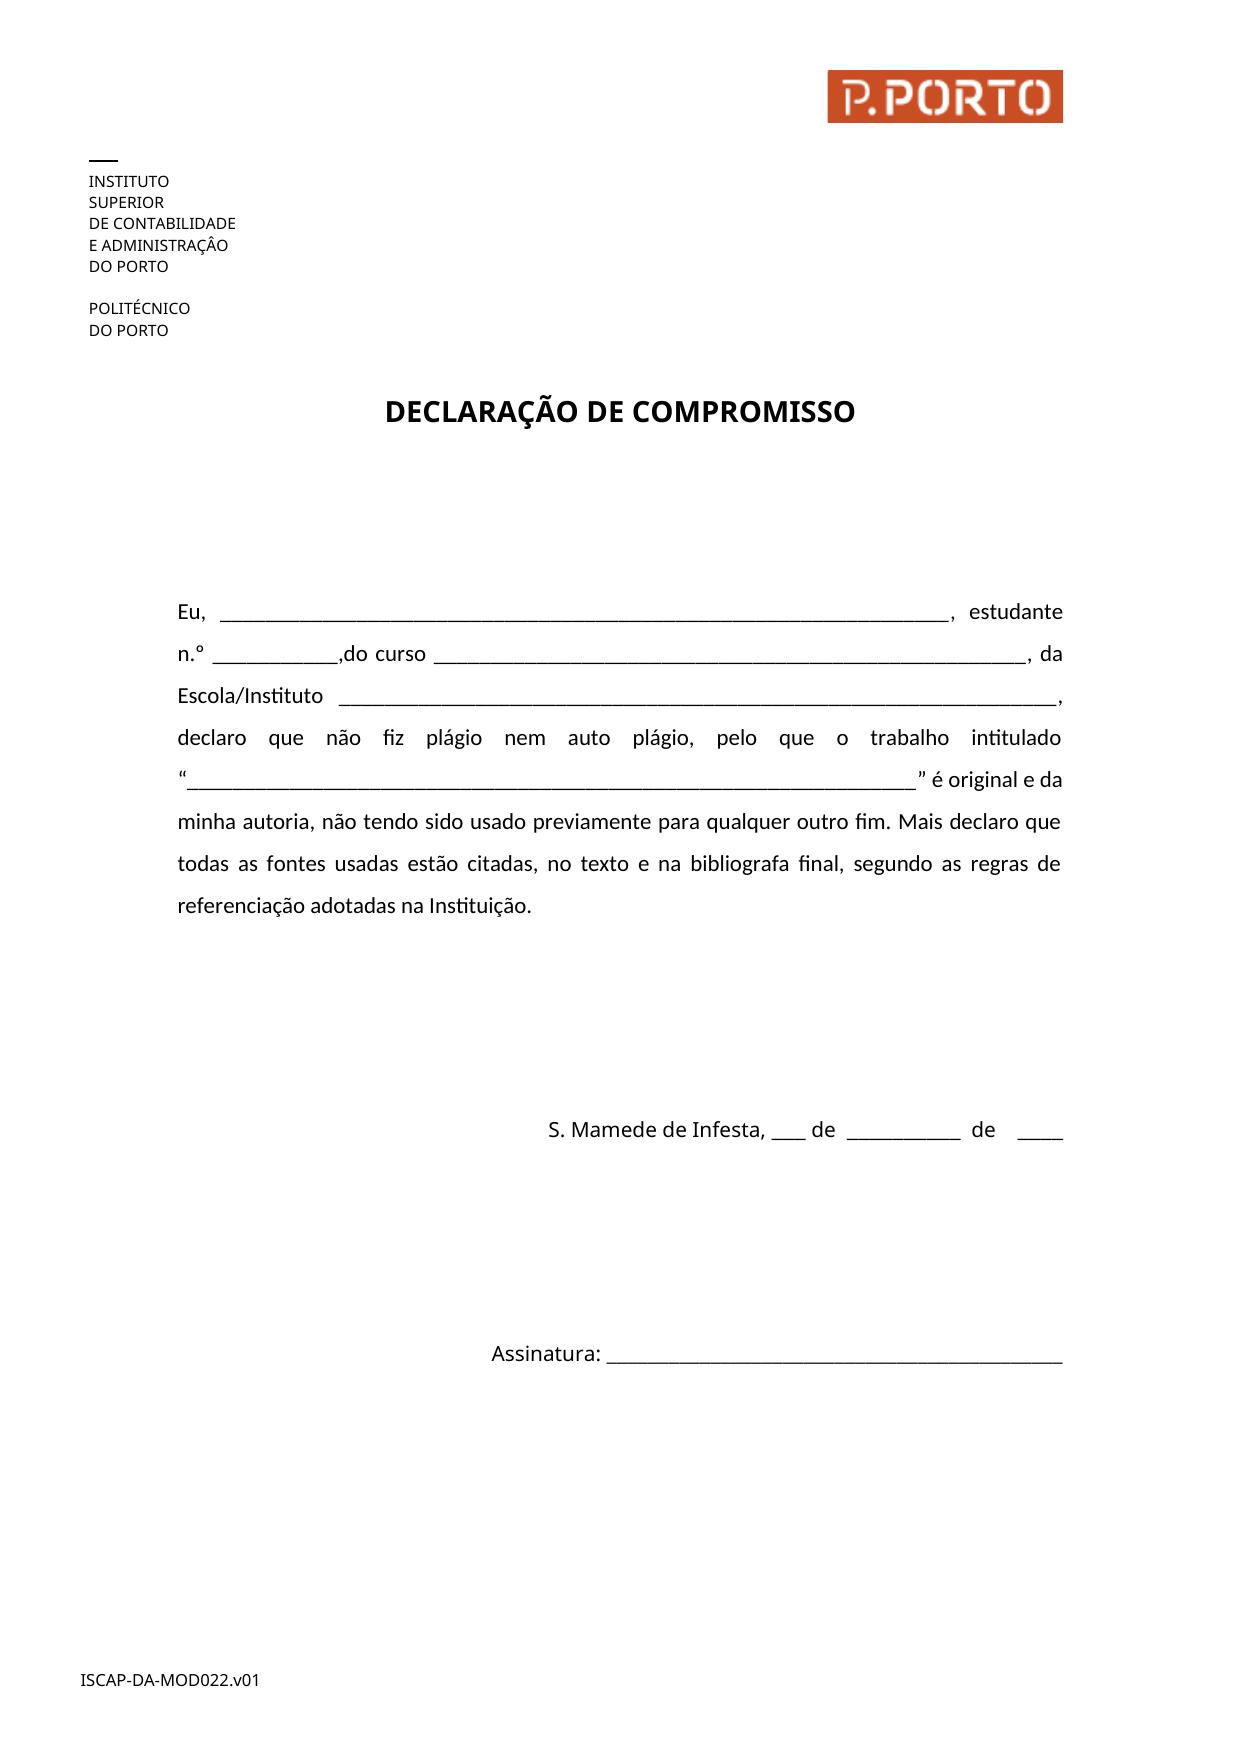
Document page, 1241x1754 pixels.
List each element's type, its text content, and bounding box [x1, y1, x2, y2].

text Eu, ________________________________________________________________, estudante n.º ___________,do curso ____________________________________________________, da Escola/Instituto _______________________________________________________________, declaro que não fiz plágio nem auto plágio, pelo que o trabalho intitulado “________________________________________________________________” é original e da minha autoria, não tendo sido usado previamente para qualquer outro fim. Mais declaro que todas as fontes usadas estão citadas, no texto e na bibliografa final, segundo as regras de referenciação adotadas na Instituição. [177, 597, 1063, 919]
text Declaração de compromisso [177, 391, 1063, 431]
text Assinatura: ____________________________________________ [177, 1339, 1063, 1367]
text S. Mamede de Infesta, ___ de __________ de ____ [177, 1115, 1063, 1143]
